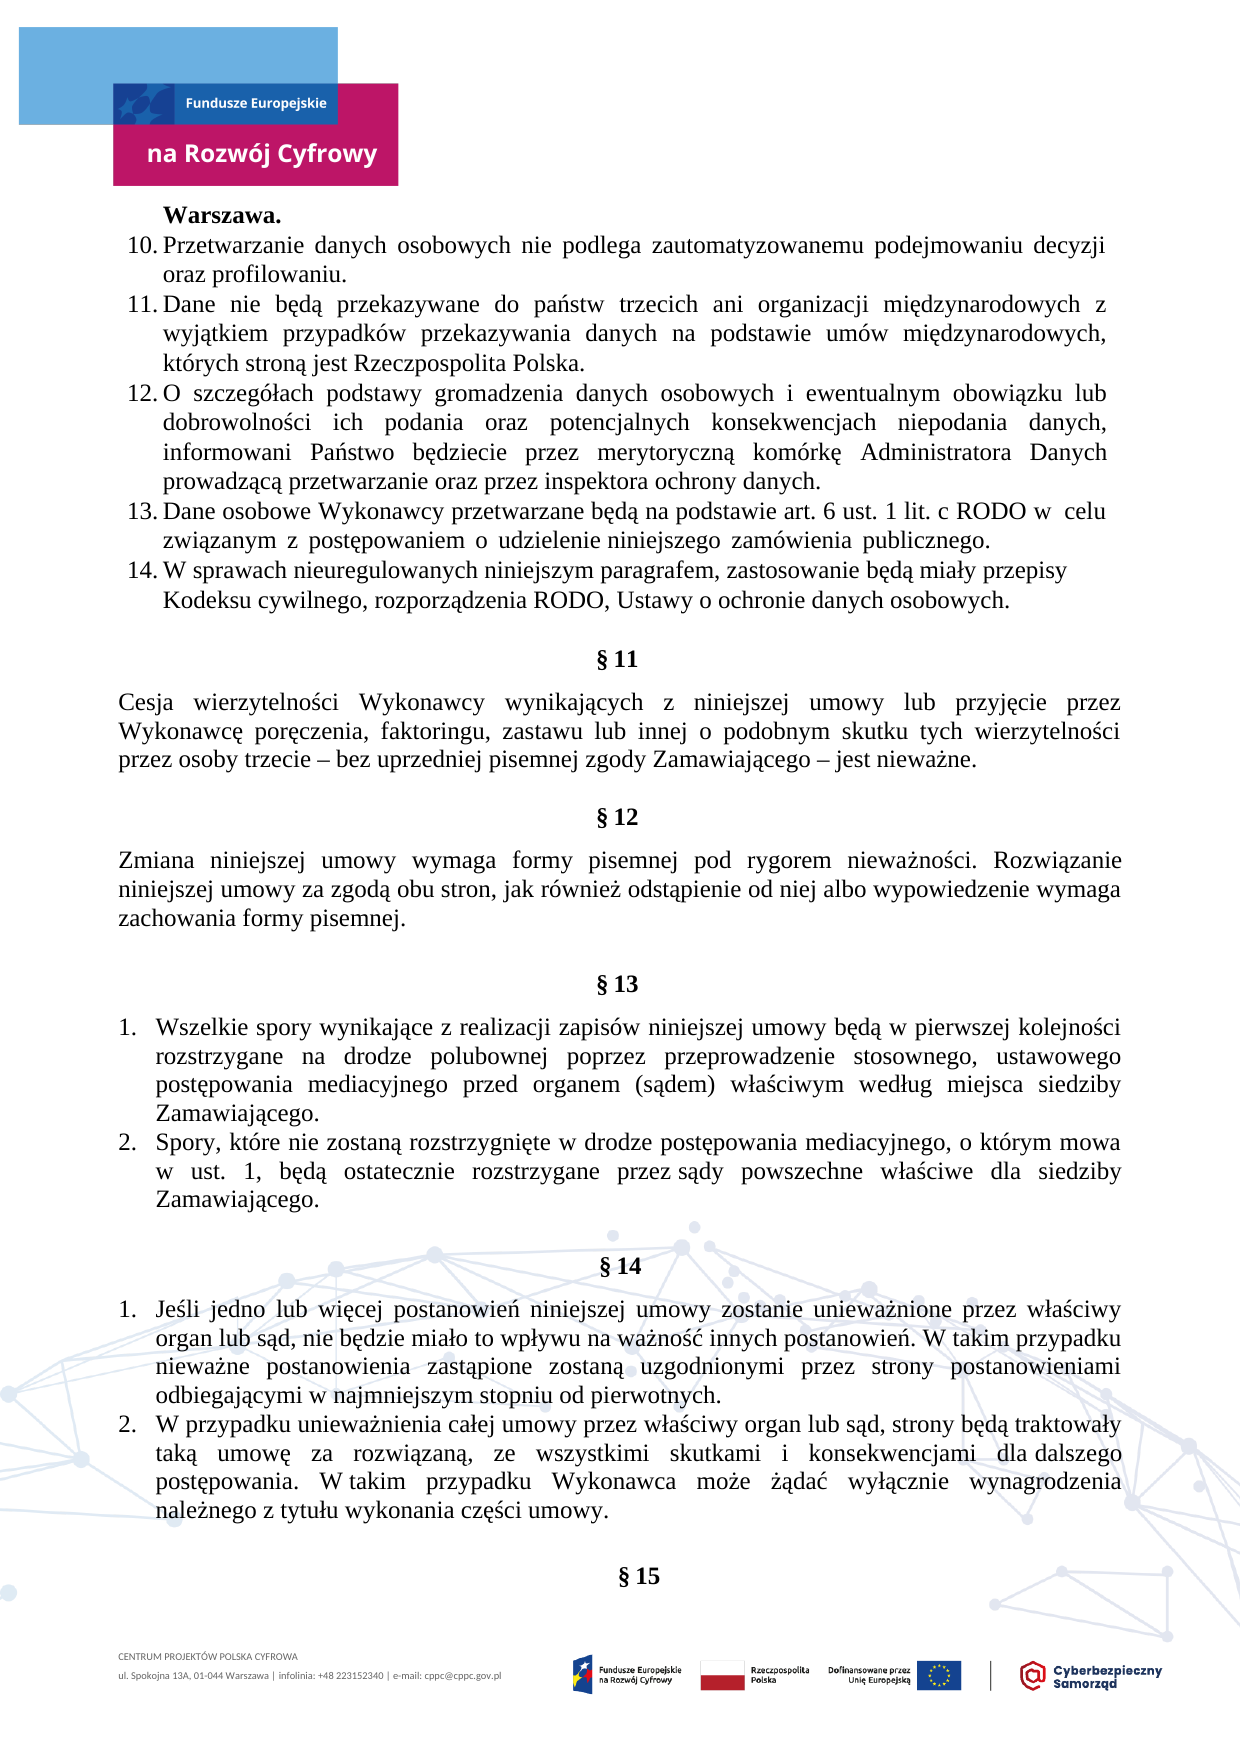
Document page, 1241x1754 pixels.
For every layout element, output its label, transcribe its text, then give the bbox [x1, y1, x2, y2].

list Wszelkie spory wynikające z realizacji zapisów niniejszej umowy będą w pierwszej kolejności rozstrzygane na drodze polubownej poprzez przeprowadzenie stosownego, ustawowego postępowania mediacyjnego przed organem (sądem) właściwym według miejsca siedziby Zamawiającego. [118, 1012, 1122, 1127]
list Spory, które nie zostaną rozstrzygnięte w drodze postępowania mediacyjnego, o którym mowa w ust. 1, będą ostatecznie rozstrzygane przez sądy powszechne właściwe dla siedziby Zamawiającego. [118, 1127, 1122, 1213]
list W sprawach nieuregulowanych niniejszym paragrafem, zastosowanie będą miały przepisy Kodeksu cywilnego, rozporządzenia RODO, Ustawy o ochronie danych osobowych. [127, 555, 1106, 613]
list Przetwarzanie danych osobowych nie podlega zautomatyzowanemu podejmowaniu decyzji oraz profilowaniu. [127, 230, 1106, 288]
picture [18, 27, 399, 186]
text § 14 [118, 1251, 1122, 1279]
text § 13 [118, 969, 1122, 998]
list Dane nie będą przekazywane do państw trzecich ani organizacji międzynarodowych z wyjątkiem przypadków przekazywania danych na podstawie umów międzynarodowych, których stroną jest Rzeczpospolita Polska. [127, 289, 1107, 377]
list O szczegółach podstawy gromadzenia danych osobowych i ewentualnym obowiązku lub dobrowolności ich podania oraz potencjalnych konsekwencjach niepodania danych, informowani Państwo będziecie przez merytoryczną komórkę Administratora Danych prowadzącą przetwarzanie oraz przez inspektora ochrony danych. [127, 378, 1107, 495]
text § 12 [118, 802, 1122, 831]
list W przypadku unieważnienia całej umowy przez właściwy organ lub sąd, strony będą traktowały taką umowę za rozwiązaną, ze wszystkimi skutkami i konsekwencjami dla dalszego postępowania. W takim przypadku Wykonawca może żądać wyłącznie wynagrodzenia należnego z tytułu wykonania części umowy. [118, 1409, 1122, 1524]
picture [0, 1221, 1240, 1754]
text Cesja wierzytelności Wykonawcy wynikających z niniejszej umowy lub przyjęcie przez Wykonawcę poręczenia, faktoringu, zastawu lub innej o podobnym skutku tych wierzytelności przez osoby trzecie – bez uprzedniej pisemnej zgody Zamawiającego – jest nieważne. [118, 687, 1122, 773]
list Jeśli jedno lub więcej postanowień niniejszej umowy zostanie unieważnione przez właściwy organ lub sąd, nie będzie miało to wpływu na ważność innych postanowień. W takim przypadku nieważne postanowienia zastąpione zostaną uzgodnionymi przez strony postanowieniami odbiegającymi w najmniejszym stopniu od pierwotnych. [118, 1294, 1122, 1409]
text § 11 [118, 644, 1122, 673]
list Dane osobowe Wykonawcy przetwarzane będą na podstawie art. 6 ust. 1 lit. c RODO w celu związanym z postępowaniem o udzielenie niniejszego zamówienia publicznego. [127, 496, 1106, 554]
list § 15 [156, 1561, 1122, 1590]
text Zmiana niniejszej umowy wymaga formy pisemnej pod rygorem niewanoci. Rozwiązanie niniejszej umowy za zgodą obu stron, jak również odstąpienie od niej albo wypowiedzenie wymaga zachowania formy pisemnej. [118, 845, 1122, 931]
